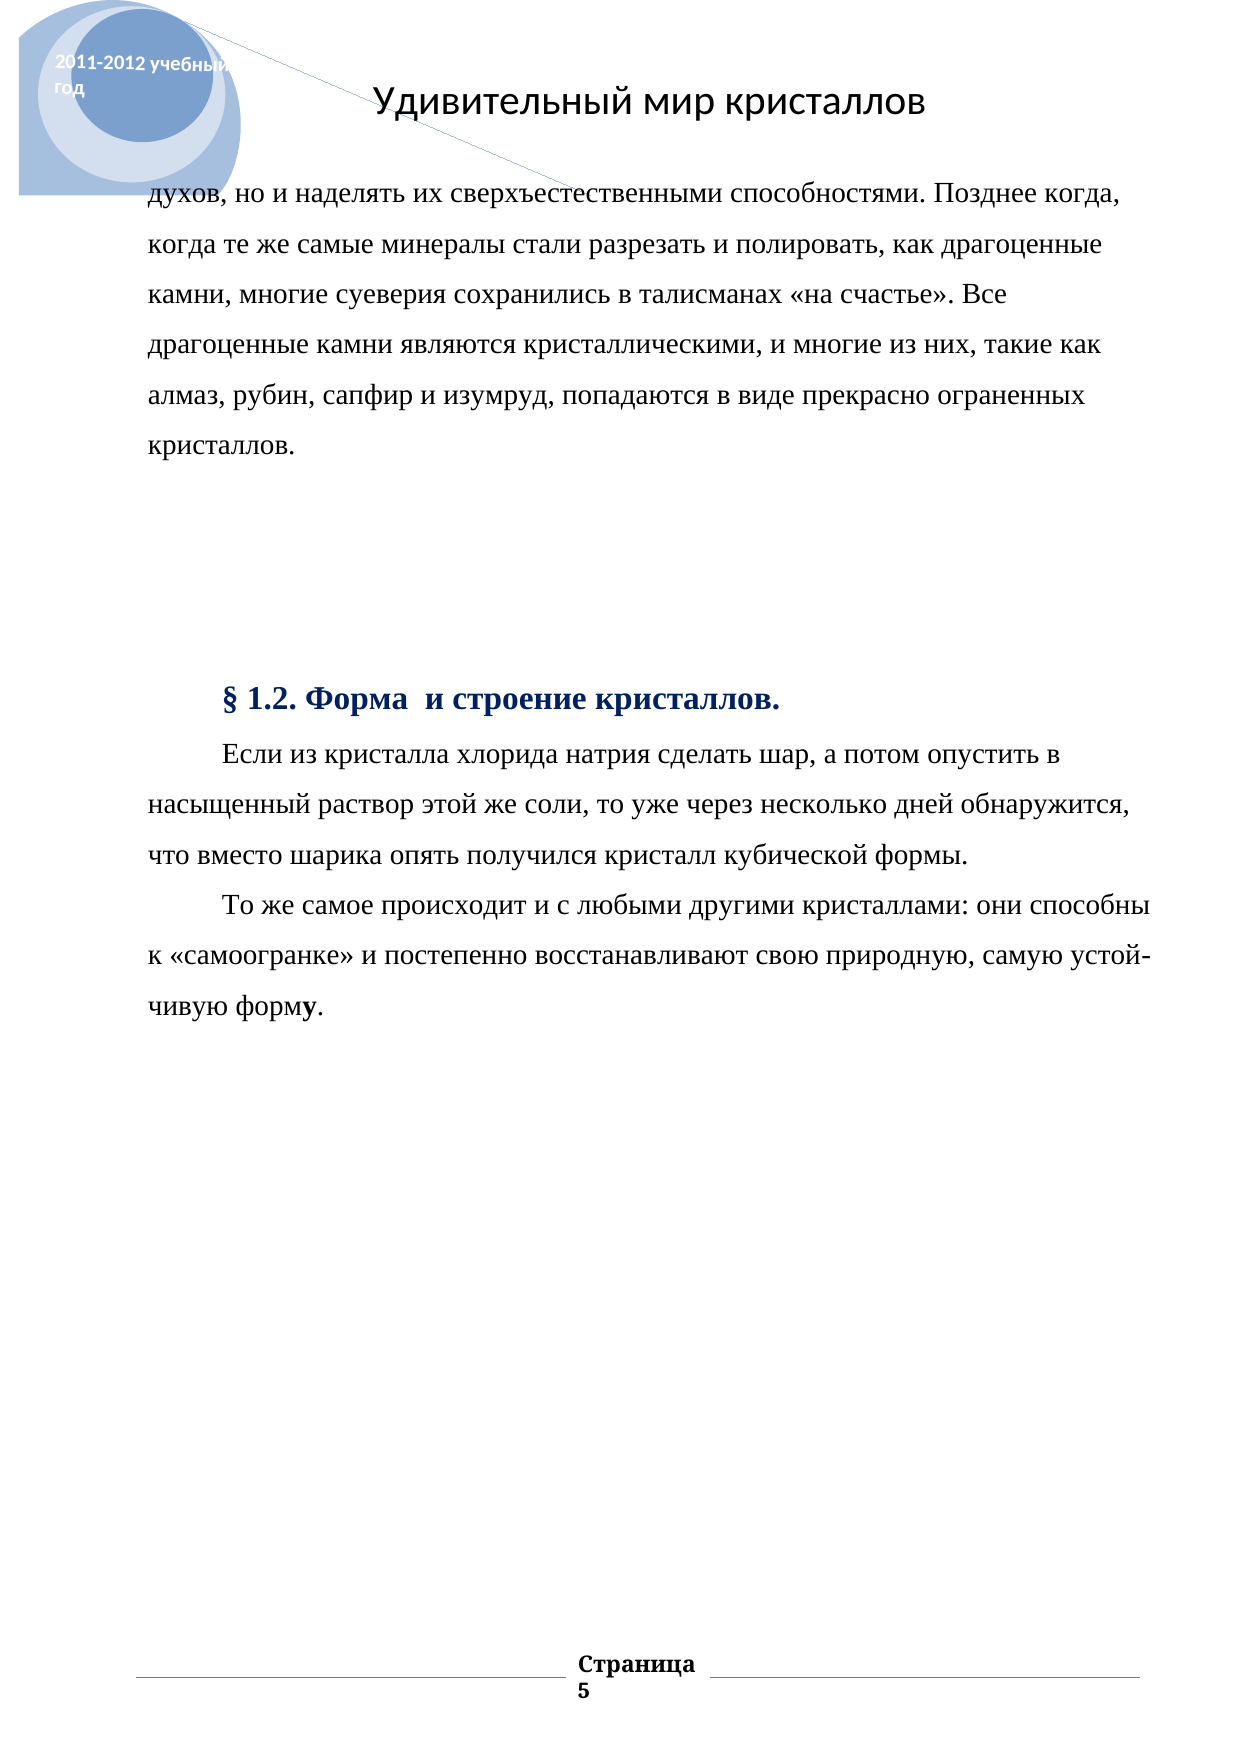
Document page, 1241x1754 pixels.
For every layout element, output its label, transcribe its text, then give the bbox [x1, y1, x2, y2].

text Если из кристалла хлорида натрия сделать шар, а потом опустить в насыщенный раствор этой же соли, то уже через несколько дней обнаружится, что вместо шарика опять получился кристалл кубической формы. [148, 736, 1152, 870]
text То же самое происходит и с любыми другими кристаллами: они способны к «самоогранке» и постепенно восстанавливают свою природную, самую устойчивую форму. [148, 887, 1152, 1021]
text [148, 176, 1152, 461]
text § 1.2. Форма и строение кристаллов. [148, 679, 1152, 717]
